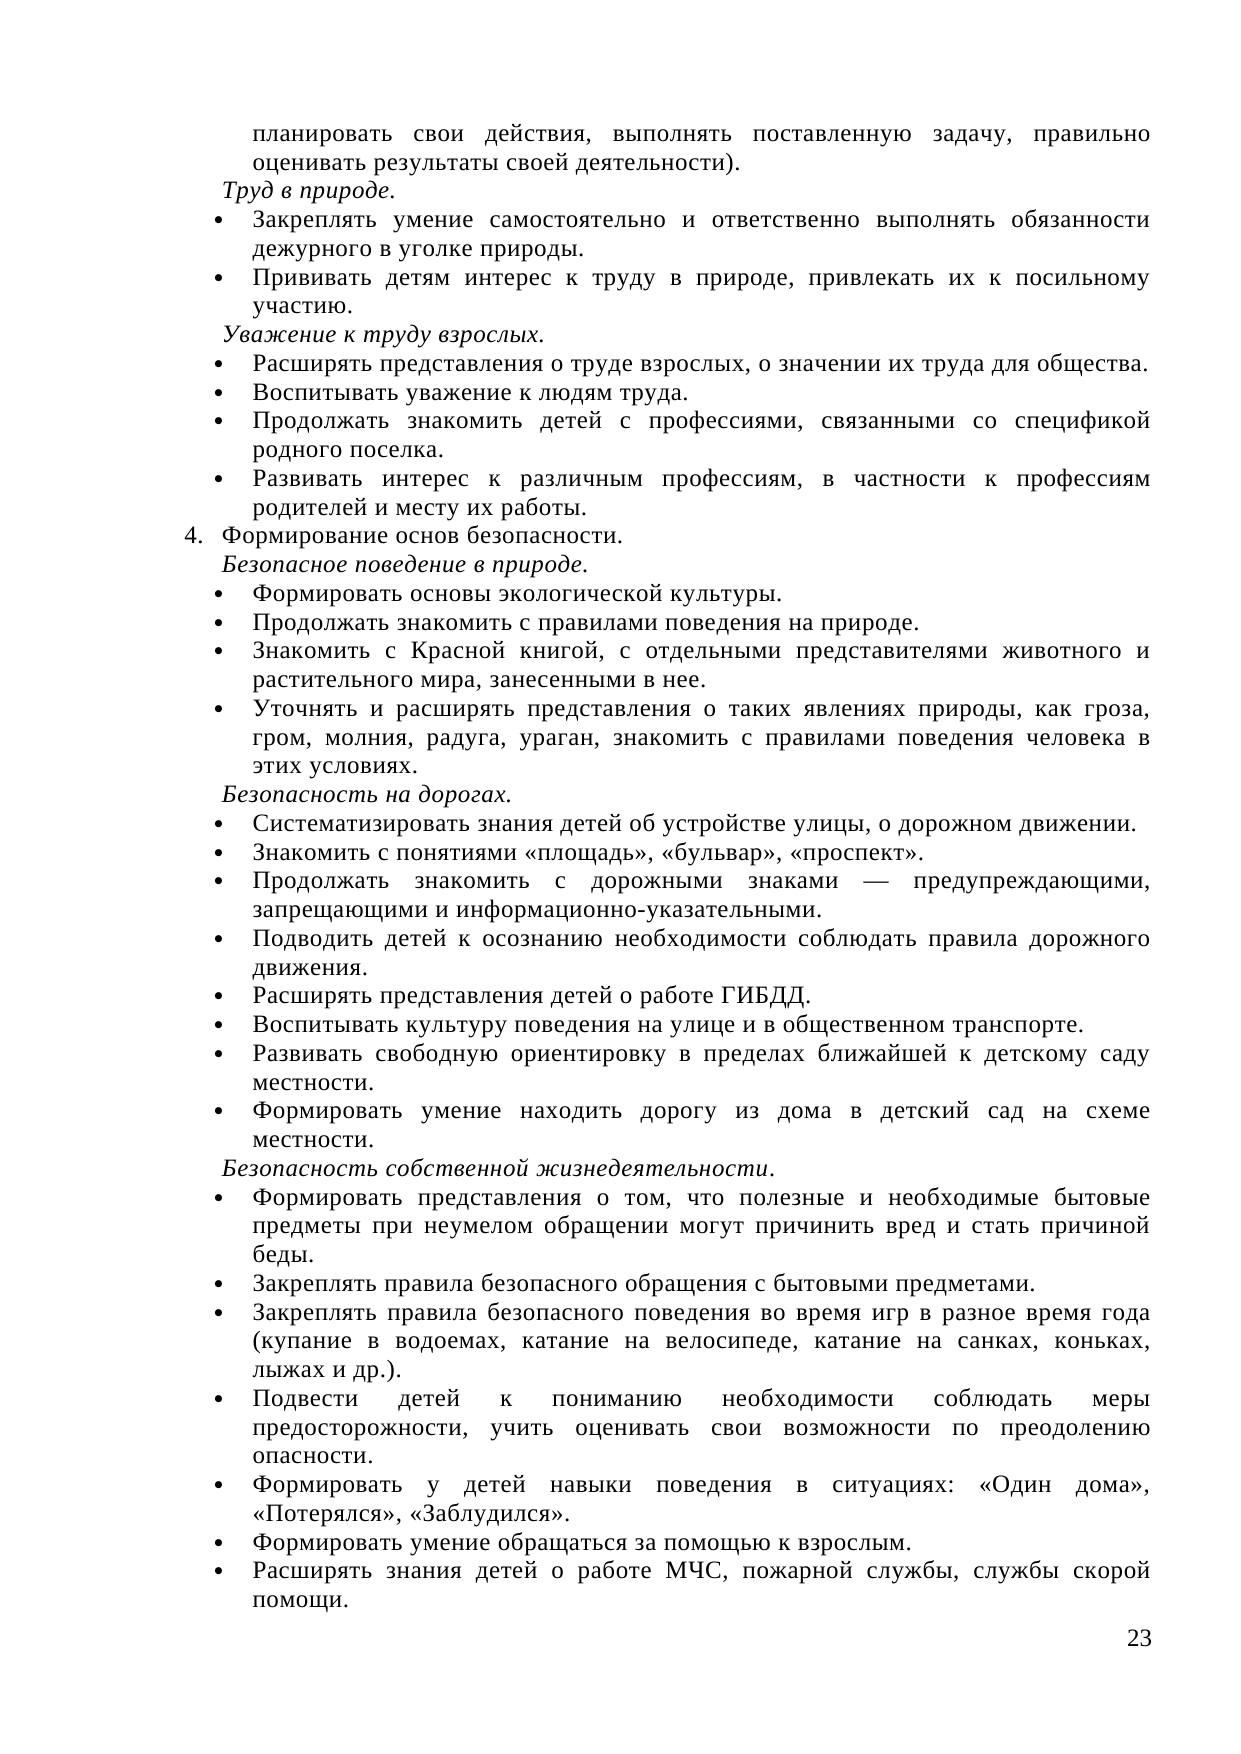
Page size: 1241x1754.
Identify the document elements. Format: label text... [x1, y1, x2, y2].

list Формировать основы экологической культуры. [215, 578, 1152, 607]
list Продолжать знакомить с правилами поведения на природе. [215, 607, 1152, 636]
list Расширять представления детей о работе ГИБДД. [215, 981, 1152, 1009]
list Подводить детей к осознанию необходимости соблюдать правила дорожного движения. [215, 923, 1152, 981]
list Знакомить с Красной книгой, с отдельными представителями животного и растительного мира, занесенными в нее. [215, 636, 1152, 693]
list Воспитывать уважение к людям труда. [215, 377, 1152, 406]
list Формировать представления о том, что полезные и необходимые бытовые предметы при неумелом обращении могут причинить вред и стать причиной беды. [215, 1182, 1152, 1268]
list Прививать детям интерес к труду в природе, привлекать их к посильному участию. [215, 262, 1152, 319]
text Безопасность на дорогах. [222, 779, 1152, 808]
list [215, 118, 1152, 176]
list Воспитывать культуру поведения на улице и в общественном транспорте. [215, 1009, 1152, 1038]
list Закреплять правила безопасного обращения с бытовыми предметами. [215, 1268, 1152, 1297]
text Труд в природе. [222, 176, 1152, 204]
list Систематизировать знания детей об устройстве улицы, о дорожном движении. [215, 808, 1152, 837]
list Уточнять и расширять представления о таких явлениях природы, как гроза, гром, молния, радуга, ураган, знакомить с правилами поведения человека в этих условиях. [215, 693, 1152, 779]
text Безопасное поведение в природе. [222, 549, 1152, 578]
list Закреплять умение самостоятельно и ответственно выполнять обязанности дежурного в уголке природы. [215, 204, 1152, 262]
list Формирование основ безопасности. [184, 521, 1152, 549]
list Продолжать знакомить с дорожными знаками — предупреждающими, запрещающими и информационно-указательными. [215, 866, 1152, 923]
text Безопасность собственной жизнедеятельности. [222, 1153, 1152, 1182]
list Расширять представления о труде взрослых, о значении их труда для общества. [215, 348, 1152, 377]
list Развивать интерес к различным профессиям, в частности к профессиям родителей и месту их работы. [215, 463, 1152, 521]
list Продолжать знакомить детей с профессиями, связанными со спецификой родного поселка. [215, 406, 1152, 463]
text Уважение к труду взрослых. [222, 319, 1152, 348]
list Формировать умение обращаться за помощью к взрослым. [215, 1527, 1152, 1556]
list Закреплять правила безопасного поведения во время игр в разное время года (купание в водоемах, катание на велосипеде, катание на санках, коньках, лыжах и др.). [215, 1297, 1152, 1383]
list Подвести детей к пониманию необходимости соблюдать меры предосторожности, учить оценивать свои возможности по преодолению опасности. [215, 1383, 1152, 1469]
list Знакомить с понятиями «площадь», «бульвар», «проспект». [215, 837, 1152, 866]
list Формировать умение находить дорогу из дома в детский сад на схеме местности. [215, 1096, 1152, 1153]
list Развивать свободную ориентировку в пределах ближайшей к детскому саду местности. [215, 1038, 1152, 1096]
list Расширять знания детей о работе МЧС, пожарной службы, службы скорой помощи. [215, 1556, 1152, 1613]
list Формировать у детей навыки поведения в ситуациях: «Один дома», «Потерялся», «Заблудился». [215, 1469, 1152, 1527]
